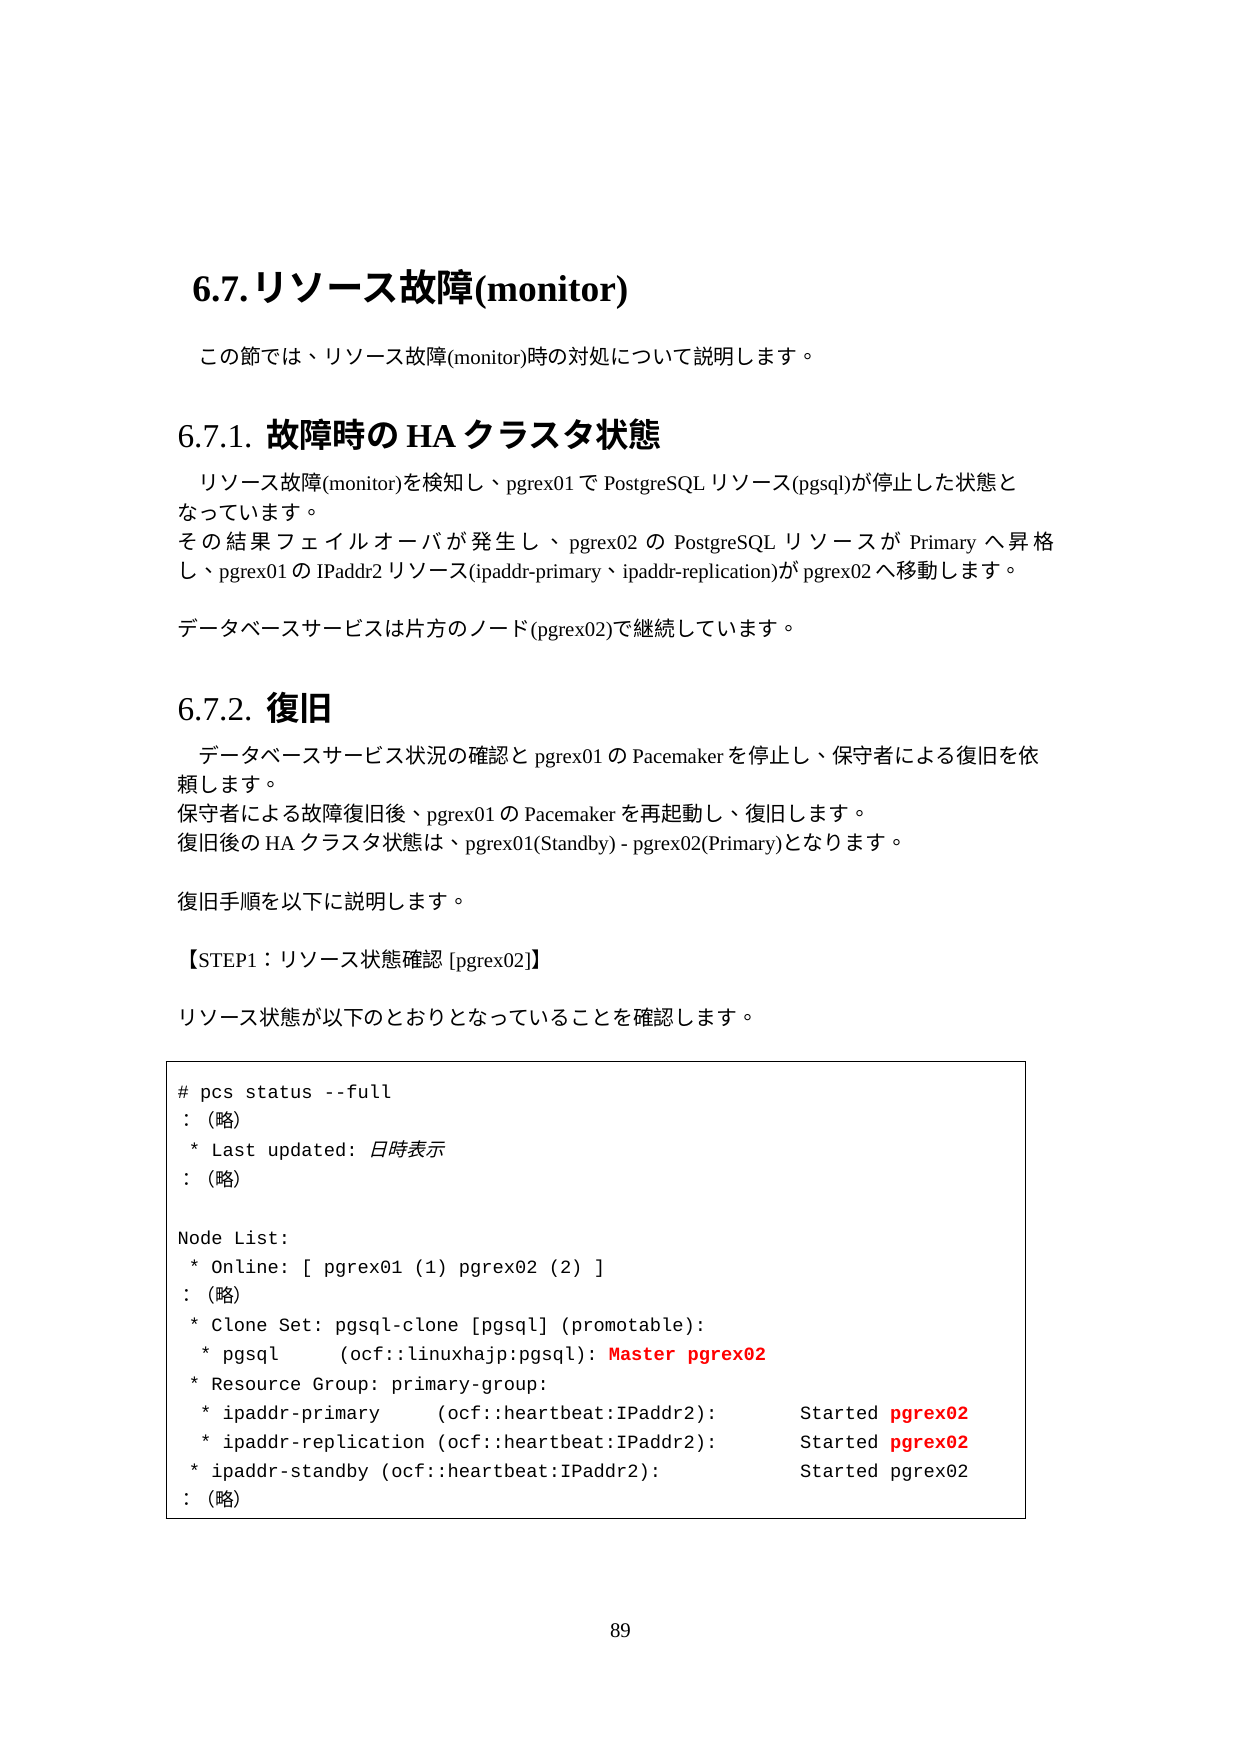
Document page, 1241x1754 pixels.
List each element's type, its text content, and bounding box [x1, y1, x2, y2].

text リソース状態が以下のとおりとなっていることを確認します。 [177, 1003, 1054, 1032]
text 復旧後のHAクラスタ状態は、pgrex01(Standby) - pgrex02(Primary)となります。 [177, 828, 1054, 857]
text この節では、リソース故障(monitor)時の対処について説明します。 [177, 341, 1054, 370]
text その結果フェイルオーバが発生し、pgrex02のPostgreSQLリソースがPrimaryへ昇格し、pgrex01のIPaddr2リソース(ipaddr-primary、ipaddr-replication)がpgrex02へ移動します。 [177, 526, 1054, 584]
subtitle 故障時のHAクラスタ状態 [177, 412, 1063, 457]
text データベースサービスは片方のノード(pgrex02)で継続しています。 [177, 614, 1054, 643]
text 【STEP1：リソース状態確認 [pgrex02]】 [177, 944, 1054, 974]
subtitle 復旧 [177, 684, 1063, 730]
text 復旧手順を以下に説明します。 [177, 886, 1054, 915]
subtitle リソース故障(monitor) [192, 261, 1063, 312]
text データベースサービス状況の確認とpgrex01のPacemakerを停止し、保守者による復旧を依頼します。 [177, 740, 1054, 799]
table_header # pcs status --full ：（略） * Last updated: 日時表示 ：（略） Node List: * Online: [ pgrex01 (1) pgrex02 (2) ] ：（略） * Clone Set: pgsql-clone [pgsql] (promotable): * pgsql (ocf::linuxhajp:pgsql): Master pgrex02 * Resource Group: primary-group: * ipaddr-primary (ocf::heartbeat:IPaddr2): Started pgrex02 * ipaddr-replication (ocf::heartbeat:IPaddr2): Started pgrex02 * ipaddr-standby (ocf::heartbeat:IPaddr2): Started pgrex02 ：（略） [167, 1062, 1025, 1518]
text リソース故障(monitor)を検知し、pgrex01でPostgreSQLリソース(pgsql)が停止した状態となっています。 [177, 468, 1054, 526]
text 保守者による故障復旧後、pgrex01のPacemakerを再起動し、復旧します。 [177, 799, 1054, 828]
